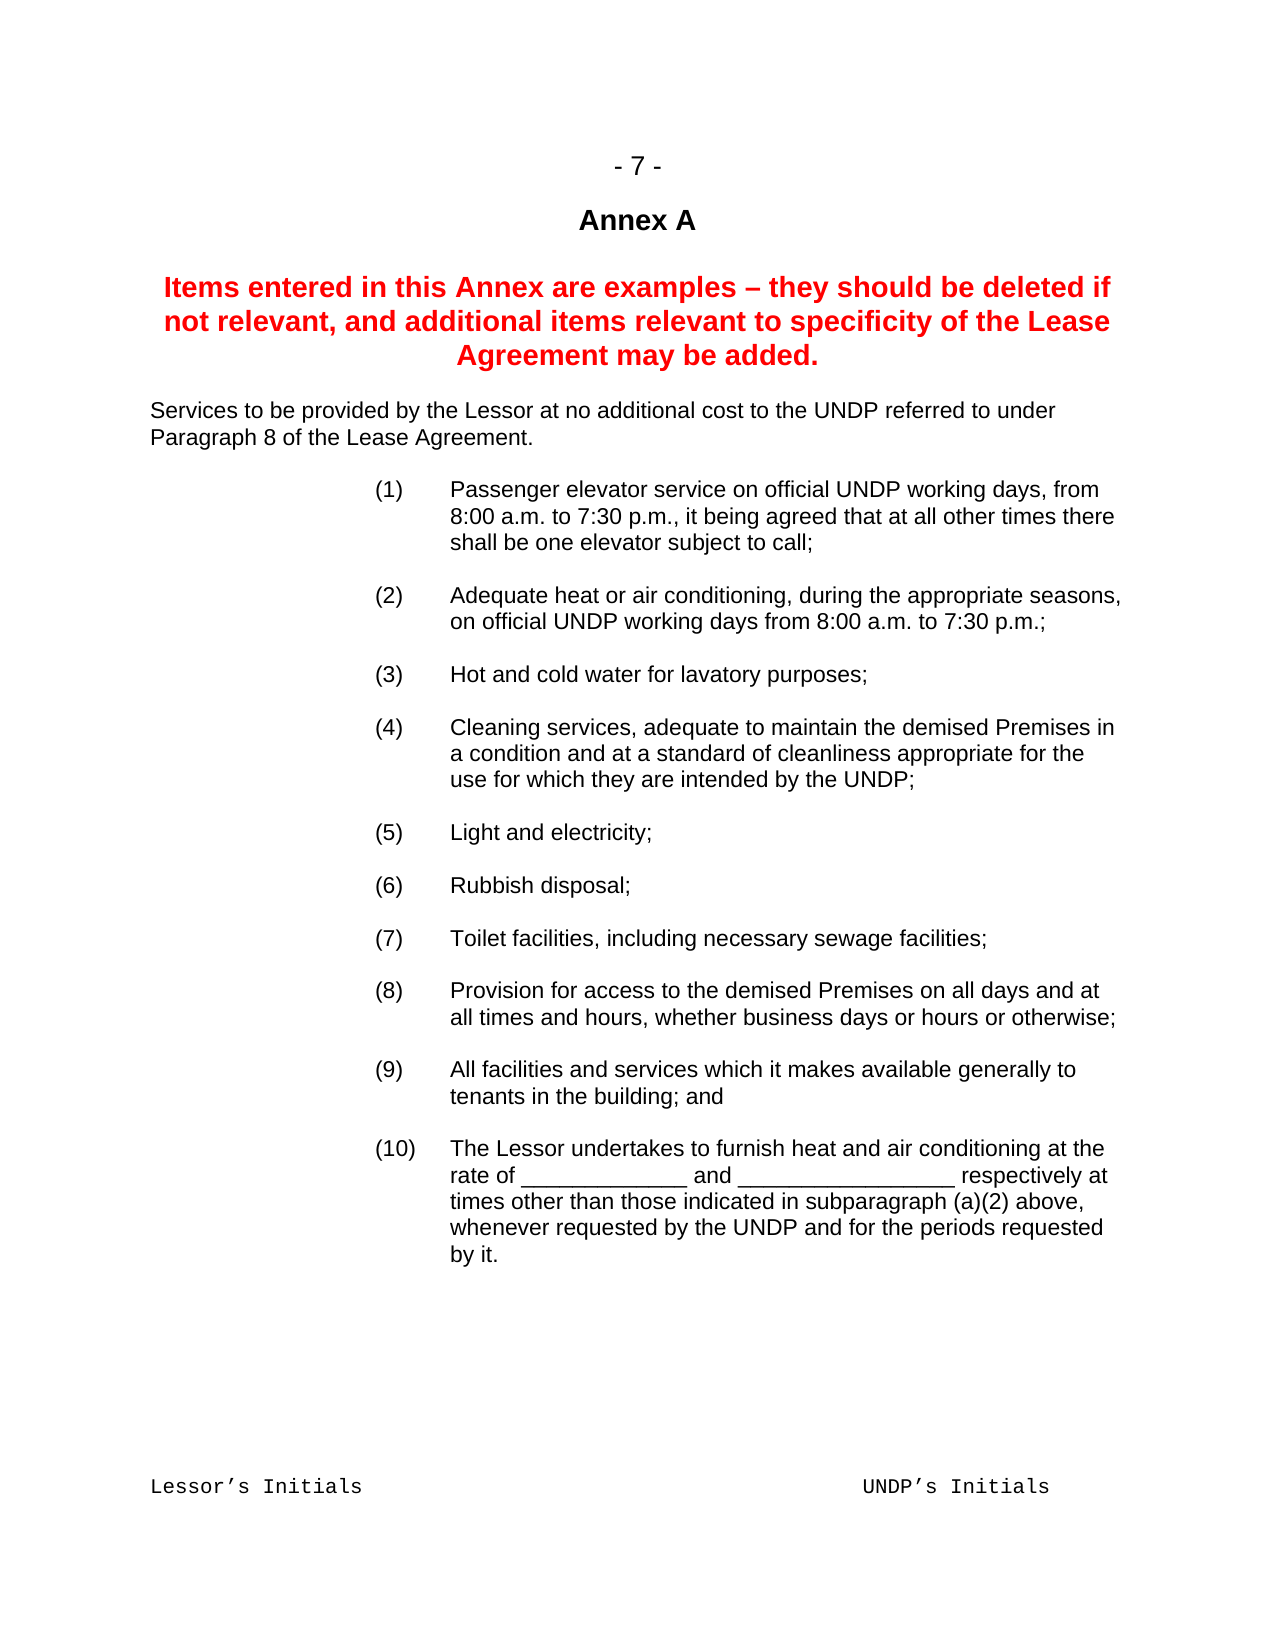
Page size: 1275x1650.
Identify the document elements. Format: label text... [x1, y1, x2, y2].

text (2) Adequate heat or air conditioning, during the appropriate seasons, on official UNDP working days from 8:00 a.m. to 7:30 p.m.; [375, 582, 1125, 634]
text (1) Passenger elevator service on official UNDP working days, from 8:00 a.m. to 7:30 p.m., it being agreed that at all other times there shall be one elevator subject to call; [375, 476, 1125, 556]
text Annex A [150, 203, 1125, 237]
text (5) Light and electricity; [375, 819, 1125, 845]
text (8) Provision for access to the demised Premises on all days and at all times and hours, whether business days or hours or otherwise; [375, 977, 1125, 1030]
list All facilities and services which it makes available generally to tenants in the building; and [375, 1056, 1125, 1109]
text (3) Hot and cold water for lavatory purposes; [375, 661, 1125, 687]
text Items entered in this Annex are examples – they should be deleted if not relevant, and additional items relevant to specificity of the Lease Agreement may be added. [150, 270, 1125, 371]
text (7) Toilet facilities, including necessary sewage facilities; [375, 924, 1125, 951]
text (4) Cleaning services, adequate to maintain the demised Premises in a condition and at a standard of cleanliness appropriate for the use for which they are intended by the UNDP; [375, 714, 1125, 793]
text Services to be provided by the Lessor at no additional cost to the UNDP referred to under Paragraph 8 of the Lease Agreement. [150, 397, 1125, 450]
text (6) Rubbish disposal; [375, 872, 1125, 898]
list The Lessor undertakes to furnish heat and air conditioning at the rate of _____________ and _________________ respectively at times other than those indicated in subparagraph (a)(2) above, whenever requested by the UNDP and for the periods requested by it. [375, 1135, 1125, 1267]
